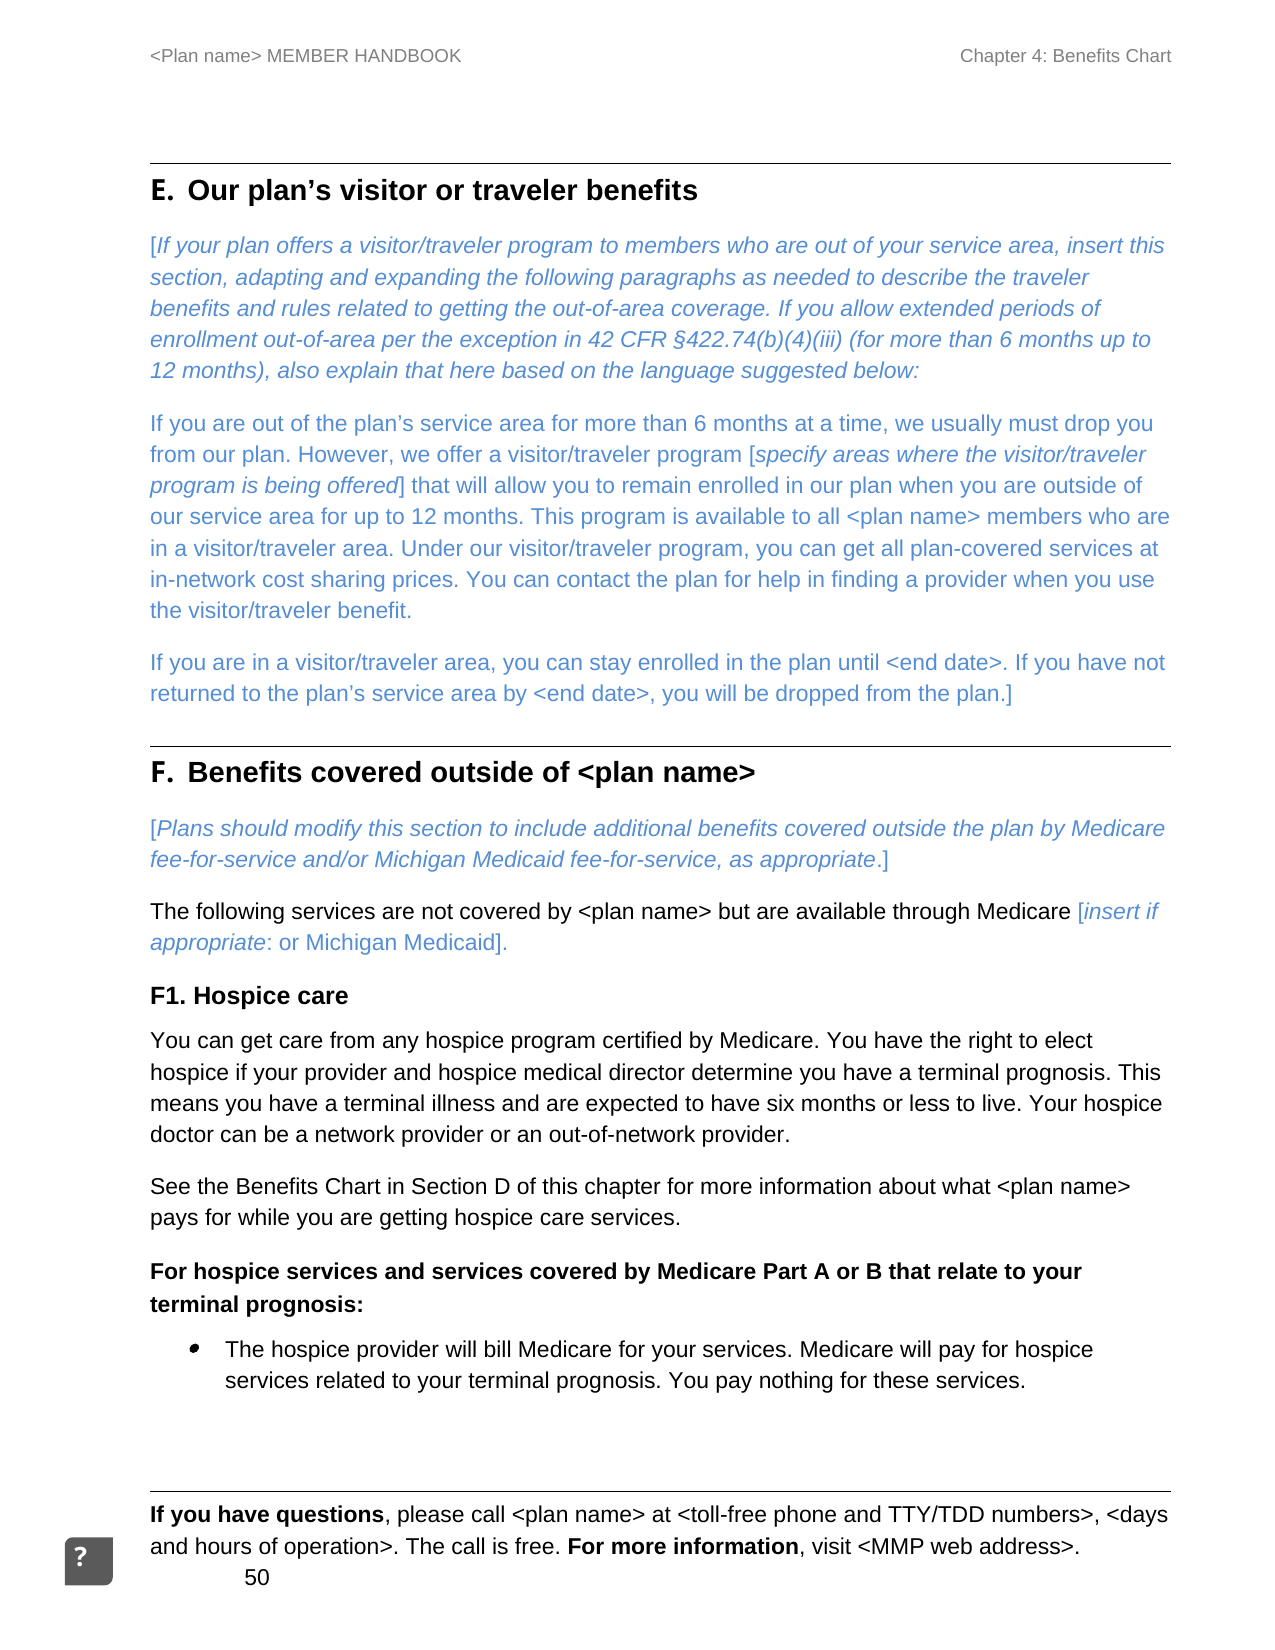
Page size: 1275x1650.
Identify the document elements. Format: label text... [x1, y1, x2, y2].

text The following services are not covered by <plan name> but are available through Medicare [insert if appropriate: or Michigan Medicaid]. [150, 894, 1171, 957]
text You can get care from any hospice program certified by Medicare. You have the right to elect hospice if your provider and hospice medical director determine you have a terminal prognosis. This means you have a terminal illness and are expected to have six months or less to live. Your hospice doctor can be a network provider or an out-of-network provider. [150, 1024, 1171, 1149]
text See the Benefits Chart in Section D of this chapter for more information about what <plan name> pays for while you are getting hospice care services. [150, 1169, 1171, 1232]
subtitle F1. Hospice care [150, 978, 1096, 1011]
subtitle Our plan’s visitor or traveler benefits [150, 164, 1171, 208]
text For hospice services and services covered by Medicare Part A or B that relate to your terminal prognosis: [150, 1253, 1141, 1319]
text If you are out of the plan’s service area for more than 6 months at a time, we usually must drop you from our plan. However, we offer a visitor/traveler program [specify areas where the visitor/traveler program is being offered] that will allow you to remain enrolled in our plan when you are outside of our service area for up to 12 months. This program is available to all <plan name> members who are in a visitor/traveler area. Under our visitor/traveler program, you can get all plan-covered services at in-network cost sharing prices. You can contact the plan for help in finding a provider when you use the visitor/traveler benefit. [150, 406, 1171, 625]
list The hospice provider will bill Medicare for your services. Medicare will pay for hospice services related to your terminal prognosis. You pay nothing for these services. [187, 1332, 1096, 1394]
text If you are in a visitor/traveler area, you can stay enrolled in the plan until <end date>. If you have not returned to the plan’s service area by <end date>, you will be dropped from the plan.] [150, 646, 1171, 708]
text [If your plan offers a visitor/traveler program to members who are out of your service area, insert this section, adapting and expanding the following paragraphs as needed to describe the traveler benefits and rules related to getting the out-of-area coverage. If you allow extended periods of enrollment out-of-area per the exception in 42 CFR §422.74(b)(4)(iii) (for more than 6 months up to 12 months), also explain that here based on the language suggested below: [150, 229, 1171, 385]
text [Plans should modify this section to include additional benefits covered outside the plan by Medicare fee-for-service and/or Michigan Medicaid fee-for-service, as appropriate.] [150, 811, 1171, 874]
subtitle Benefits covered outside of <plan name> [150, 747, 1171, 790]
